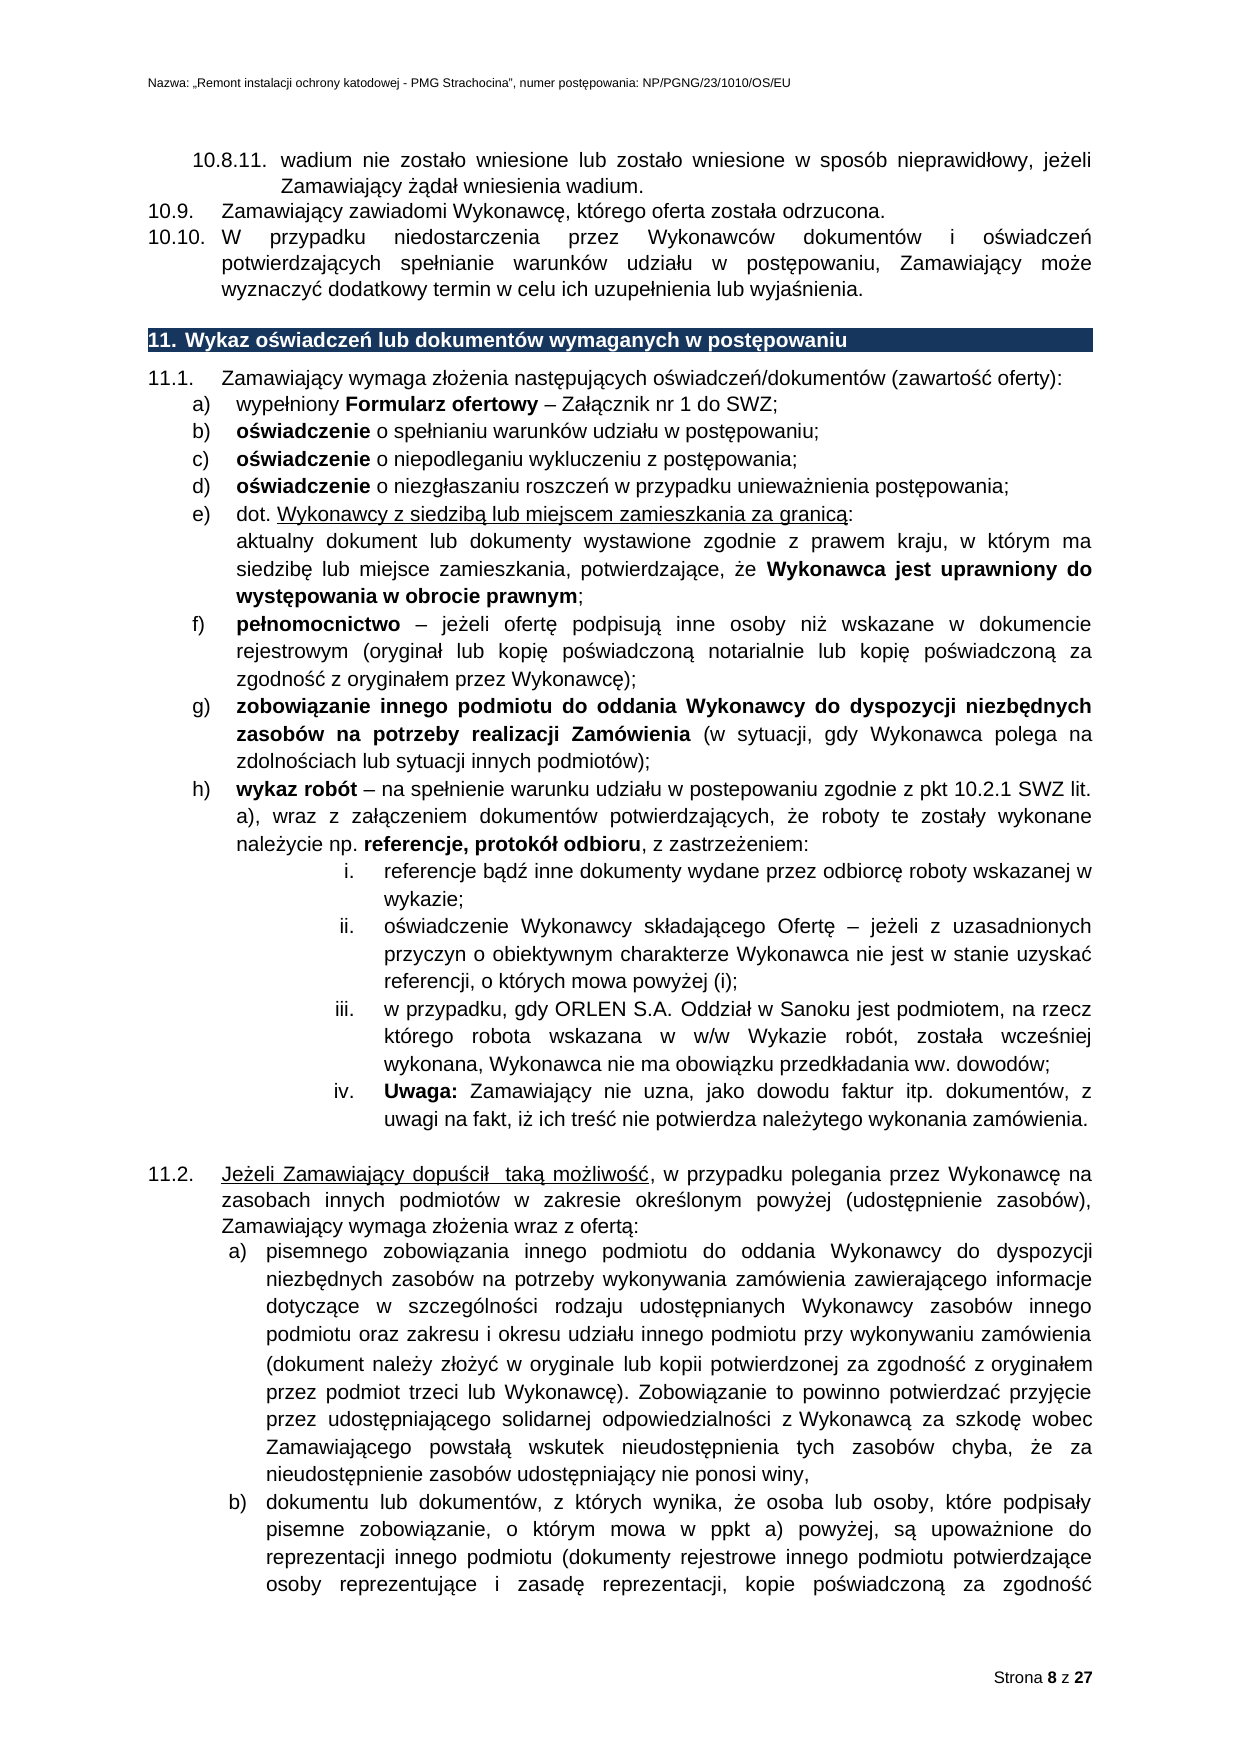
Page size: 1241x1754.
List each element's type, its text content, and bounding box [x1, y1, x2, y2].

text Wykaz oświadczeń lub dokumentów wymaganych w postępowaniu [148, 328, 1093, 352]
text W przypadku niedostarczenia przez Wykonawców dokumentów i oświadczeń potwierdzających spełnianie warunków udziału w postępowaniu, Zamawiający może wyznaczyć dodatkowy termin w celu ich uzupełnienia lub wyjaśnienia. [148, 225, 1093, 301]
list oświadczenie o niezgłaszaniu roszczeń w przypadku unieważnienia postępowania; [192, 474, 1093, 498]
text Zamawiający wymaga złożenia następujących oświadczeń/dokumentów (zawartość oferty): [148, 366, 1093, 390]
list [228, 1489, 1093, 1596]
text wadium nie zostało wniesione lub zostało wniesione w sposób nieprawidłowy, jeżeli Zamawiający żądał wniesienia wadium. [192, 148, 1093, 197]
list oświadczenie o niepodleganiu wykluczeniu z postępowania; [192, 447, 1093, 471]
list wypełniony Formularz ofertowy – Załącznik nr 1 do SWZ; [192, 392, 1093, 416]
list dot. Wykonawcy z siedzibą lub miejscem zamieszkania za granicą: [192, 502, 1093, 526]
list pełnomocnictwo – jeżeli ofertę podpisują inne osoby niż wskazane w dokumencie rejestrowym (oryginał lub kopię poświadczoną notarialnie lub kopię poświadczoną za zgodność z oryginałem przez Wykonawcę); [192, 612, 1093, 691]
text Zamawiający zawiadomi Wykonawcę, którego oferta została odrzucona. [148, 199, 1093, 223]
text Jeżeli Zamawiający dopuścił taką możliwość, w przypadku polegania przez Wykonawcę na zasobach innych podmiotów w zakresie określonym powyżej (udostępnienie zasobów), Zamawiający wymaga złożenia wraz z ofertą: [148, 1162, 1093, 1237]
list oświadczenie Wykonawcy składającego Ofertę – jeżeli z uzasadnionych przyczyn o obiektywnym charakterze Wykonawca nie jest w stanie uzyskać referencji, o których mowa powyżej (i); [354, 914, 1093, 993]
list Uwaga: Zamawiający nie uzna, jako dowodu faktur itp. dokumentów, z uwagi na fakt, iż ich treść nie potwierdza należytego wykonania zamówienia. [354, 1079, 1093, 1131]
list aktualny dokument lub dokumenty wystawione zgodnie z prawem kraju, w którym ma siedzibę lub miejsce zamieszkania, potwierdzające, że Wykonawca jest uprawniony do występowania w obrocie prawnym; [236, 529, 1093, 608]
list w przypadku, gdy ORLEN S.A. Oddział w Sanoku jest podmiotem, na rzecz którego robota wskazana w w/w Wykazie robót, została wcześniej wykonana, Wykonawca nie ma obowiązku przedkładania ww. dowodów; [354, 997, 1093, 1076]
list oświadczenie o spełnianiu warunków udziału w postępowaniu; [192, 419, 1093, 443]
list referencje bądź inne dokumenty wydane przez odbiorcę roboty wskazanej w wykazie; [354, 859, 1093, 911]
list pisemnego zobowiązania innego podmiotu do oddania Wykonawcy do dyspozycji niezbędnych zasobów na potrzeby wykonywania zamówienia zawierającego informacje dotyczące w szczególności rodzaju udostępnianych Wykonawcy zasobów innego podmiotu oraz zakresu i okresu udziału innego podmiotu przy wykonywaniu zamówienia (dokument należy złożyć w oryginale lub kopii potwierdzonej za zgodność z oryginałem przez podmiot trzeci lub Wykonawcę). Zobowiązanie to powinno potwierdzać przyjęcie przez udostępniającego solidarnej odpowiedzialności z Wykonawcą za szkodę wobec Zamawiającego powstałą wskutek nieudostępnienia tych zasobów chyba, że za nieudostępnienie zasobów udostępniający nie ponosi winy, [228, 1239, 1093, 1486]
list zobowiązanie innego podmiotu do oddania Wykonawcy do dyspozycji niezbędnych zasobów na potrzeby realizacji Zamówienia (w sytuacji, gdy Wykonawca polega na zdolnościach lub sytuacji innych podmiotów); [192, 694, 1093, 773]
list wykaz robót – na spełnienie warunku udziału w postepowaniu zgodnie z pkt 10.2.1 SWZ lit. a), wraz z załączeniem dokumentów potwierdzających, że roboty te zostały wykonane należycie np. referencje, protokół odbioru, z zastrzeżeniem: [192, 777, 1093, 856]
